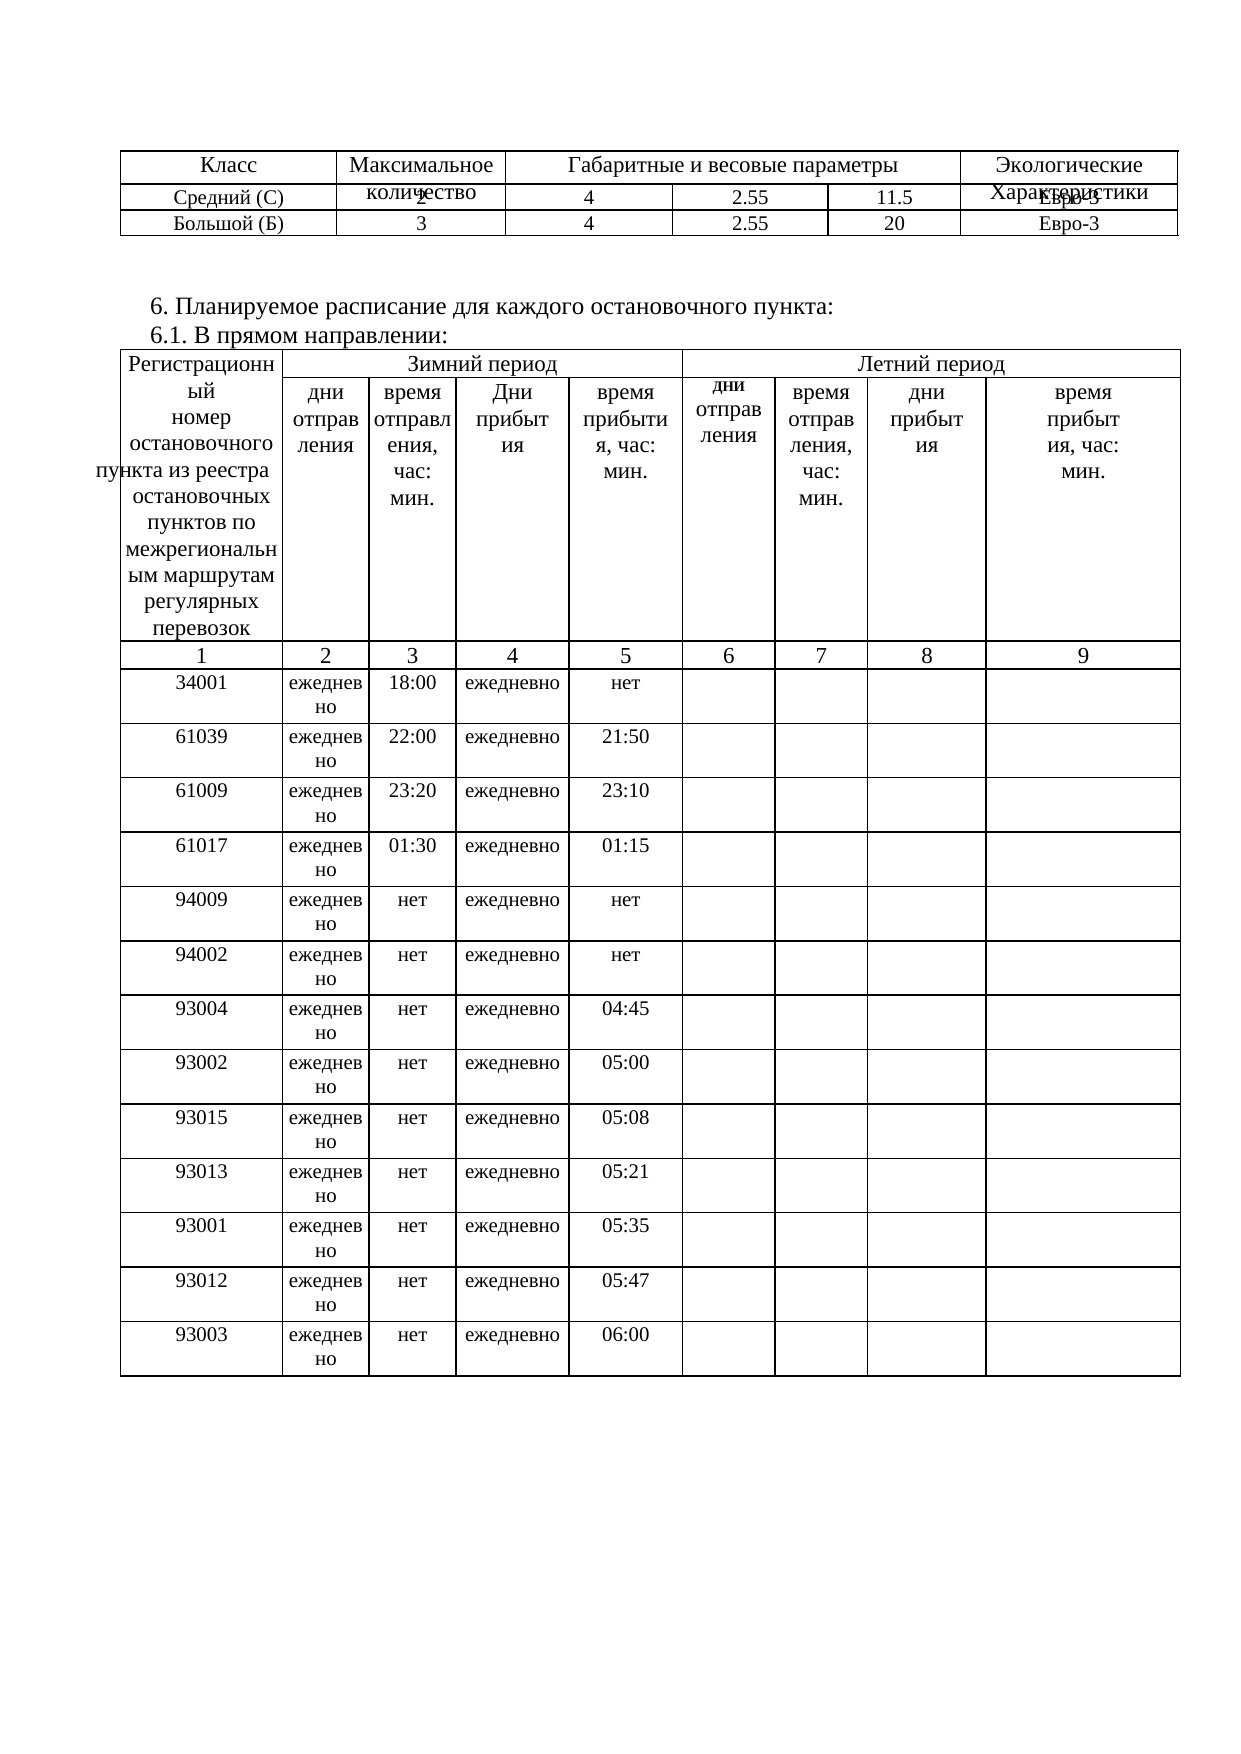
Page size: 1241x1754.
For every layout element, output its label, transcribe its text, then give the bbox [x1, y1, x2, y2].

table_cell [868, 1268, 985, 1321]
table_cell [987, 942, 1180, 994]
table_cell 01:30 [370, 833, 455, 886]
table_cell [683, 1105, 774, 1157]
table_cell 18:00 [370, 670, 455, 722]
table_cell [683, 942, 774, 994]
table_cell ежедневно [283, 833, 368, 886]
table_cell [776, 1268, 867, 1321]
table_header Летний период [683, 350, 1180, 377]
table_cell 7 [776, 642, 867, 668]
table_cell [987, 1159, 1180, 1212]
table_cell [868, 724, 985, 777]
table_cell [987, 1213, 1180, 1266]
table_cell [683, 670, 774, 722]
table_cell [987, 1322, 1180, 1375]
table_cell ежедневно [457, 1105, 568, 1157]
table_cell [776, 724, 867, 777]
table_cell ежедневно [457, 1159, 568, 1212]
table_cell 21:50 [570, 724, 682, 777]
table_cell нет [370, 1268, 455, 1321]
table_cell 9 [987, 642, 1180, 668]
table_cell [776, 778, 867, 831]
table_cell 05:47 [570, 1268, 682, 1321]
table_cell [776, 1159, 867, 1212]
table_cell [683, 996, 774, 1049]
table_cell [868, 833, 985, 886]
table_header Экологические Характеристики [961, 152, 1177, 183]
table_cell ежедневно [457, 887, 568, 940]
table_cell [868, 887, 985, 940]
table_cell [987, 670, 1180, 722]
table_cell 94009 [121, 887, 282, 940]
table_cell 61017 [121, 833, 282, 886]
table_cell [776, 1050, 867, 1103]
table_cell [987, 1268, 1180, 1321]
table_cell 01:15 [570, 833, 682, 886]
table_header Класс [121, 152, 336, 183]
table_cell ежедневно [283, 887, 368, 940]
table_cell 05:08 [570, 1105, 682, 1157]
table_cell нет [370, 887, 455, 940]
table_cell ежедневно [457, 724, 568, 777]
table_cell ежедневно [283, 1159, 368, 1212]
table_header Зимний период [283, 350, 682, 377]
table_cell нет [370, 1213, 455, 1266]
table_cell 2 [283, 642, 368, 668]
table_cell 4 [506, 185, 672, 209]
table_cell ежедневно [283, 778, 368, 831]
table_cell 94002 [121, 942, 282, 994]
table_cell 23:20 [370, 778, 455, 831]
table_cell 93002 [121, 1050, 282, 1103]
table_cell [683, 1322, 774, 1375]
table_cell 93004 [121, 996, 282, 1049]
table_cell [683, 1050, 774, 1103]
table_cell 23:10 [570, 778, 682, 831]
table_cell [776, 942, 867, 994]
table_cell время прибыти я, час: мин. [570, 378, 682, 640]
table_cell ежедневно [457, 1268, 568, 1321]
table_cell [868, 1159, 985, 1212]
table_cell нет [570, 942, 682, 994]
table_cell [987, 1105, 1180, 1157]
table_cell 61009 [121, 778, 282, 831]
table_cell Евро-3 [961, 185, 1177, 209]
table_cell [683, 1268, 774, 1321]
table_cell [868, 1050, 985, 1103]
table_cell [987, 724, 1180, 777]
table_cell [776, 887, 867, 940]
table_header Габаритные и весовые параметры [506, 152, 960, 183]
table_cell 34001 [121, 670, 282, 722]
table_cell [683, 887, 774, 940]
table_cell [868, 1322, 985, 1375]
table_cell нет [370, 1105, 455, 1157]
text 6.1. В прямом направлении: [150, 320, 1090, 349]
table_cell [868, 1213, 985, 1266]
table_cell 11.5 [829, 185, 960, 209]
table_cell 3 [370, 642, 455, 668]
table_cell 93013 [121, 1159, 282, 1212]
table_cell нет [370, 1159, 455, 1212]
table_cell 06:00 [570, 1322, 682, 1375]
table_cell 4 [506, 211, 672, 234]
table_cell [776, 996, 867, 1049]
table_cell Дни прибыт ия [457, 378, 568, 640]
table_cell время отправ ления, час: мин. [776, 378, 867, 640]
table_cell 2.55 [673, 211, 827, 234]
table_cell ежедневно [283, 1268, 368, 1321]
table_cell 93001 [121, 1213, 282, 1266]
table_cell дни отправ ления [283, 378, 368, 640]
table_cell Средний (С) [121, 185, 336, 209]
table_cell 05:35 [570, 1213, 682, 1266]
table_cell ежедневно [283, 942, 368, 994]
table_cell [683, 833, 774, 886]
table_cell 04:45 [570, 996, 682, 1049]
table_cell 3 [337, 211, 505, 234]
table_cell 22:00 [370, 724, 455, 777]
table_cell [683, 724, 774, 777]
table_cell ежедневно [457, 778, 568, 831]
table_cell [683, 1213, 774, 1266]
table_header Регистрационный номер остановочного пункта из реестра остановочных пунктов по межрегиональным маршрутам регулярных перевозок [121, 350, 282, 640]
table_cell [776, 1105, 867, 1157]
table_cell 20 [829, 211, 960, 234]
table_cell 93012 [121, 1268, 282, 1321]
table_cell [868, 942, 985, 994]
table_cell 8 [868, 642, 985, 668]
table_cell дни прибыт ия [868, 378, 985, 640]
table_cell 1 [121, 642, 282, 668]
table_cell [868, 670, 985, 722]
table_cell 05:00 [570, 1050, 682, 1103]
table_cell 2.55 [673, 185, 827, 209]
table_cell [776, 670, 867, 722]
table_cell ежедневно [457, 942, 568, 994]
table_cell [776, 1213, 867, 1266]
table_cell ежедневно [457, 1213, 568, 1266]
table_cell [987, 778, 1180, 831]
table_cell нет [570, 887, 682, 940]
table_cell [776, 1322, 867, 1375]
table_cell [987, 996, 1180, 1049]
table_cell [987, 887, 1180, 940]
table_cell [776, 833, 867, 886]
table_cell нет [370, 1322, 455, 1375]
table_cell [987, 833, 1180, 886]
table_cell Большой (Б) [121, 211, 336, 234]
table_cell ежедневно [283, 670, 368, 722]
table_cell ежедневно [457, 996, 568, 1049]
table_cell 2 [337, 185, 505, 209]
table_cell нет [370, 1050, 455, 1103]
table_cell [868, 1105, 985, 1157]
table_cell 61039 [121, 724, 282, 777]
table_cell ежедневно [457, 833, 568, 886]
table_cell 93003 [121, 1322, 282, 1375]
table_cell 4 [457, 642, 568, 668]
text 6. Планируемое расписание для каждого остановочного пункта: [150, 291, 1090, 320]
table_cell нет [370, 996, 455, 1049]
table_cell ежедневно [283, 724, 368, 777]
table_cell время прибыт ия, час: мин. [987, 378, 1180, 640]
table_cell нет [370, 942, 455, 994]
table_cell ежедневно [283, 996, 368, 1049]
table_cell [868, 778, 985, 831]
table_cell [868, 996, 985, 1049]
table_cell 5 [570, 642, 682, 668]
table_header Максимальное количество [337, 152, 505, 183]
table_cell 93015 [121, 1105, 282, 1157]
table_cell ежедневно [457, 1322, 568, 1375]
table_cell 6 [683, 642, 774, 668]
table_cell ДНИ отправ ления [683, 378, 774, 640]
table_cell [683, 1159, 774, 1212]
table_cell [683, 778, 774, 831]
table_cell ежедневно [457, 1050, 568, 1103]
table_cell ежедневно [283, 1050, 368, 1103]
table_cell ежедневно [283, 1322, 368, 1375]
table_cell ежедневно [283, 1213, 368, 1266]
table_cell ежедневно [283, 1105, 368, 1157]
table_cell нет [570, 670, 682, 722]
table_cell время отправл ения, час: мин. [370, 378, 455, 640]
table_cell ежедневно [457, 670, 568, 722]
table_cell Евро-3 [961, 211, 1177, 234]
table_cell [987, 1050, 1180, 1103]
table_cell 05:21 [570, 1159, 682, 1212]
